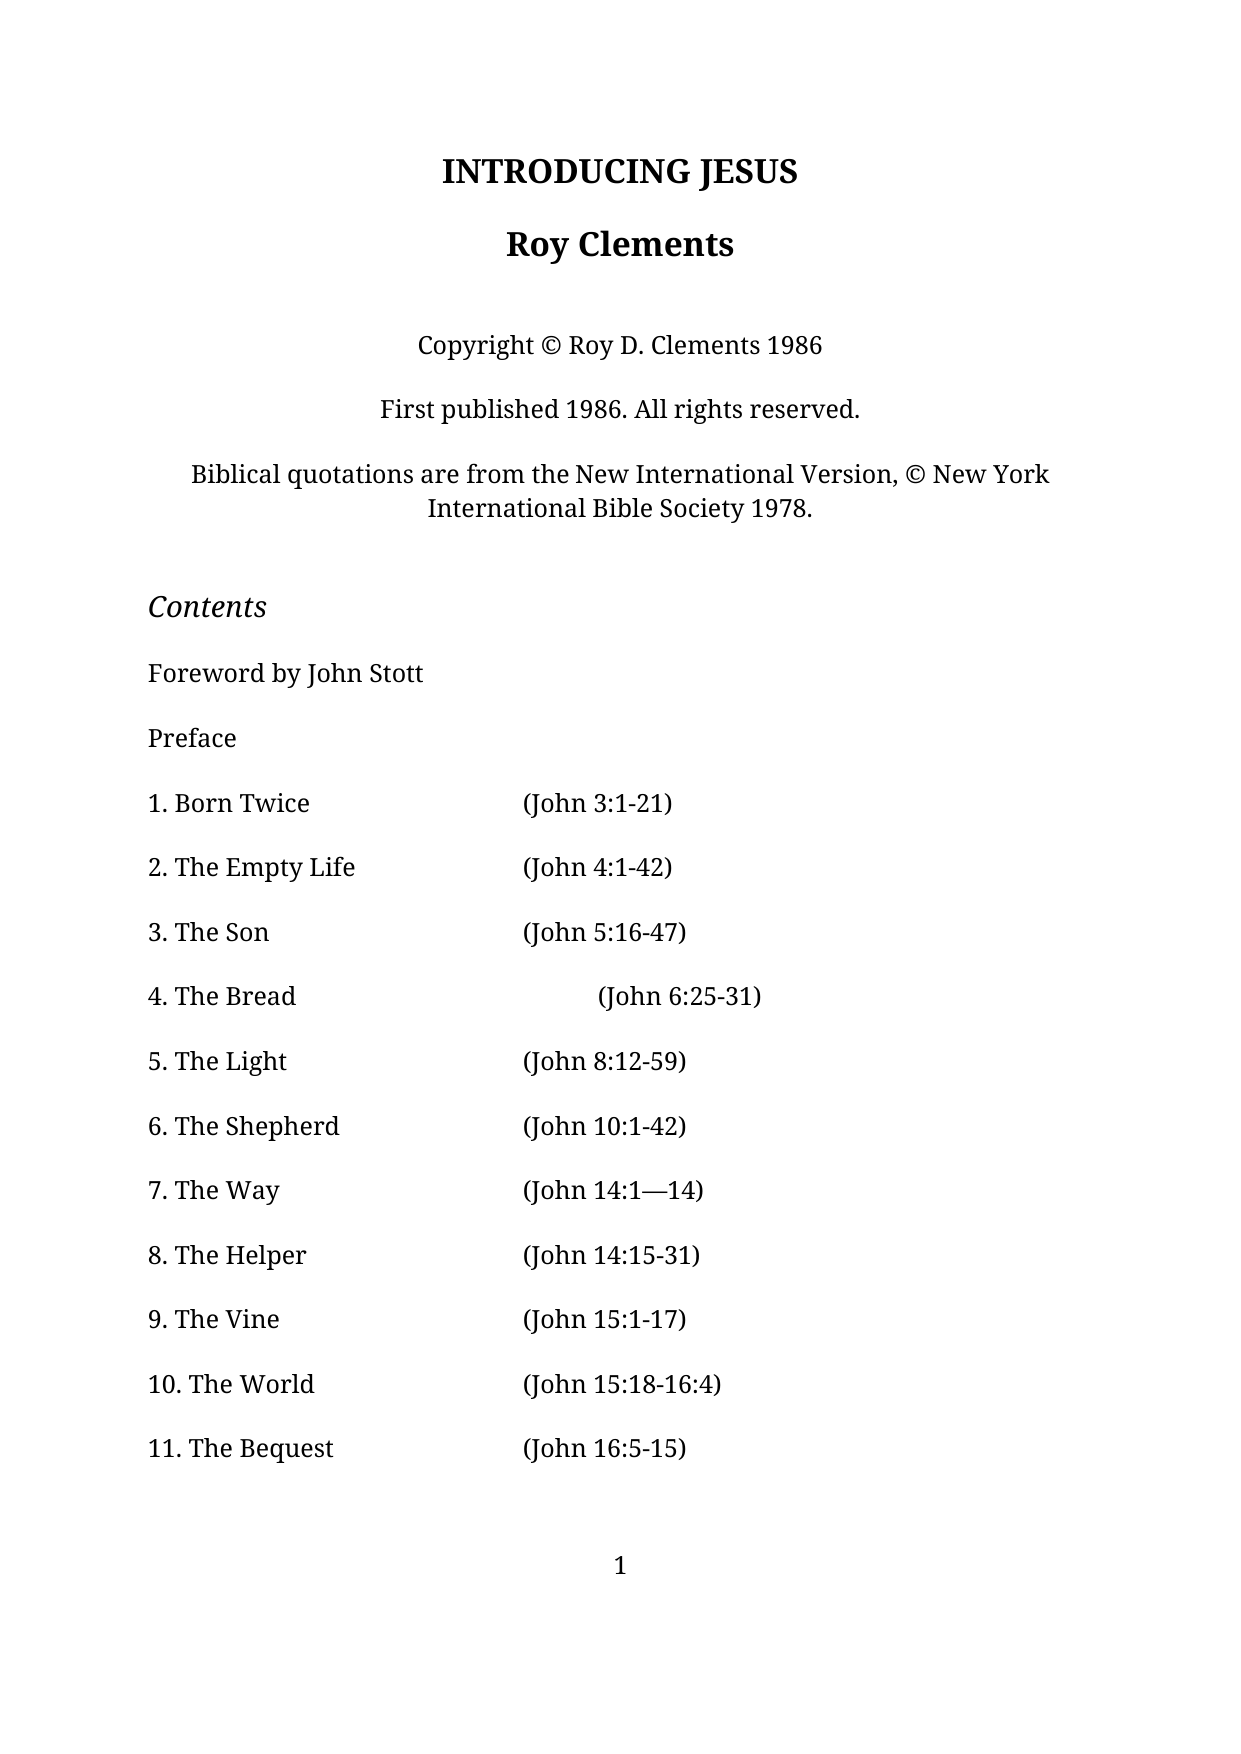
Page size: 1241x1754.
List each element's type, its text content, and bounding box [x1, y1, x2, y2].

text 4. The Bread (John 6:25-31) [148, 979, 1093, 1013]
text Roy Clements [148, 221, 1093, 266]
text Preface [148, 721, 1093, 755]
text Copyright © Roy D. Clements 1986 [148, 327, 1093, 362]
text Foreword by John Stott [148, 656, 1093, 690]
text 8. The Helper (John 14:15-31) [148, 1237, 1093, 1271]
text 2. The Empty Life (John 4:1-42) [148, 850, 1093, 884]
text INTRODUCING JESUS [148, 148, 1093, 193]
text 6. The Shepherd (John 10:1-42) [148, 1108, 1093, 1142]
text Biblical quotations are from the New International Version, © New York International Bible Society 1978. [148, 457, 1093, 525]
text 7. The Way (John 14:1—14) [148, 1173, 1093, 1207]
text 11. The Bequest (John 16:5-15) [148, 1431, 1093, 1465]
text 5. The Light (John 8:12-59) [148, 1043, 1093, 1078]
text 3. The Son (John 5:16-47) [148, 914, 1093, 948]
text 9. The Vine (John 15:1-17) [148, 1302, 1093, 1336]
text First published 1986. All rights reserved. [148, 392, 1093, 426]
text 1. Born Twice (John 3:1-21) [148, 785, 1093, 819]
text Contents [148, 586, 1093, 626]
text 10. The World (John 15:18-16:4) [148, 1366, 1093, 1401]
